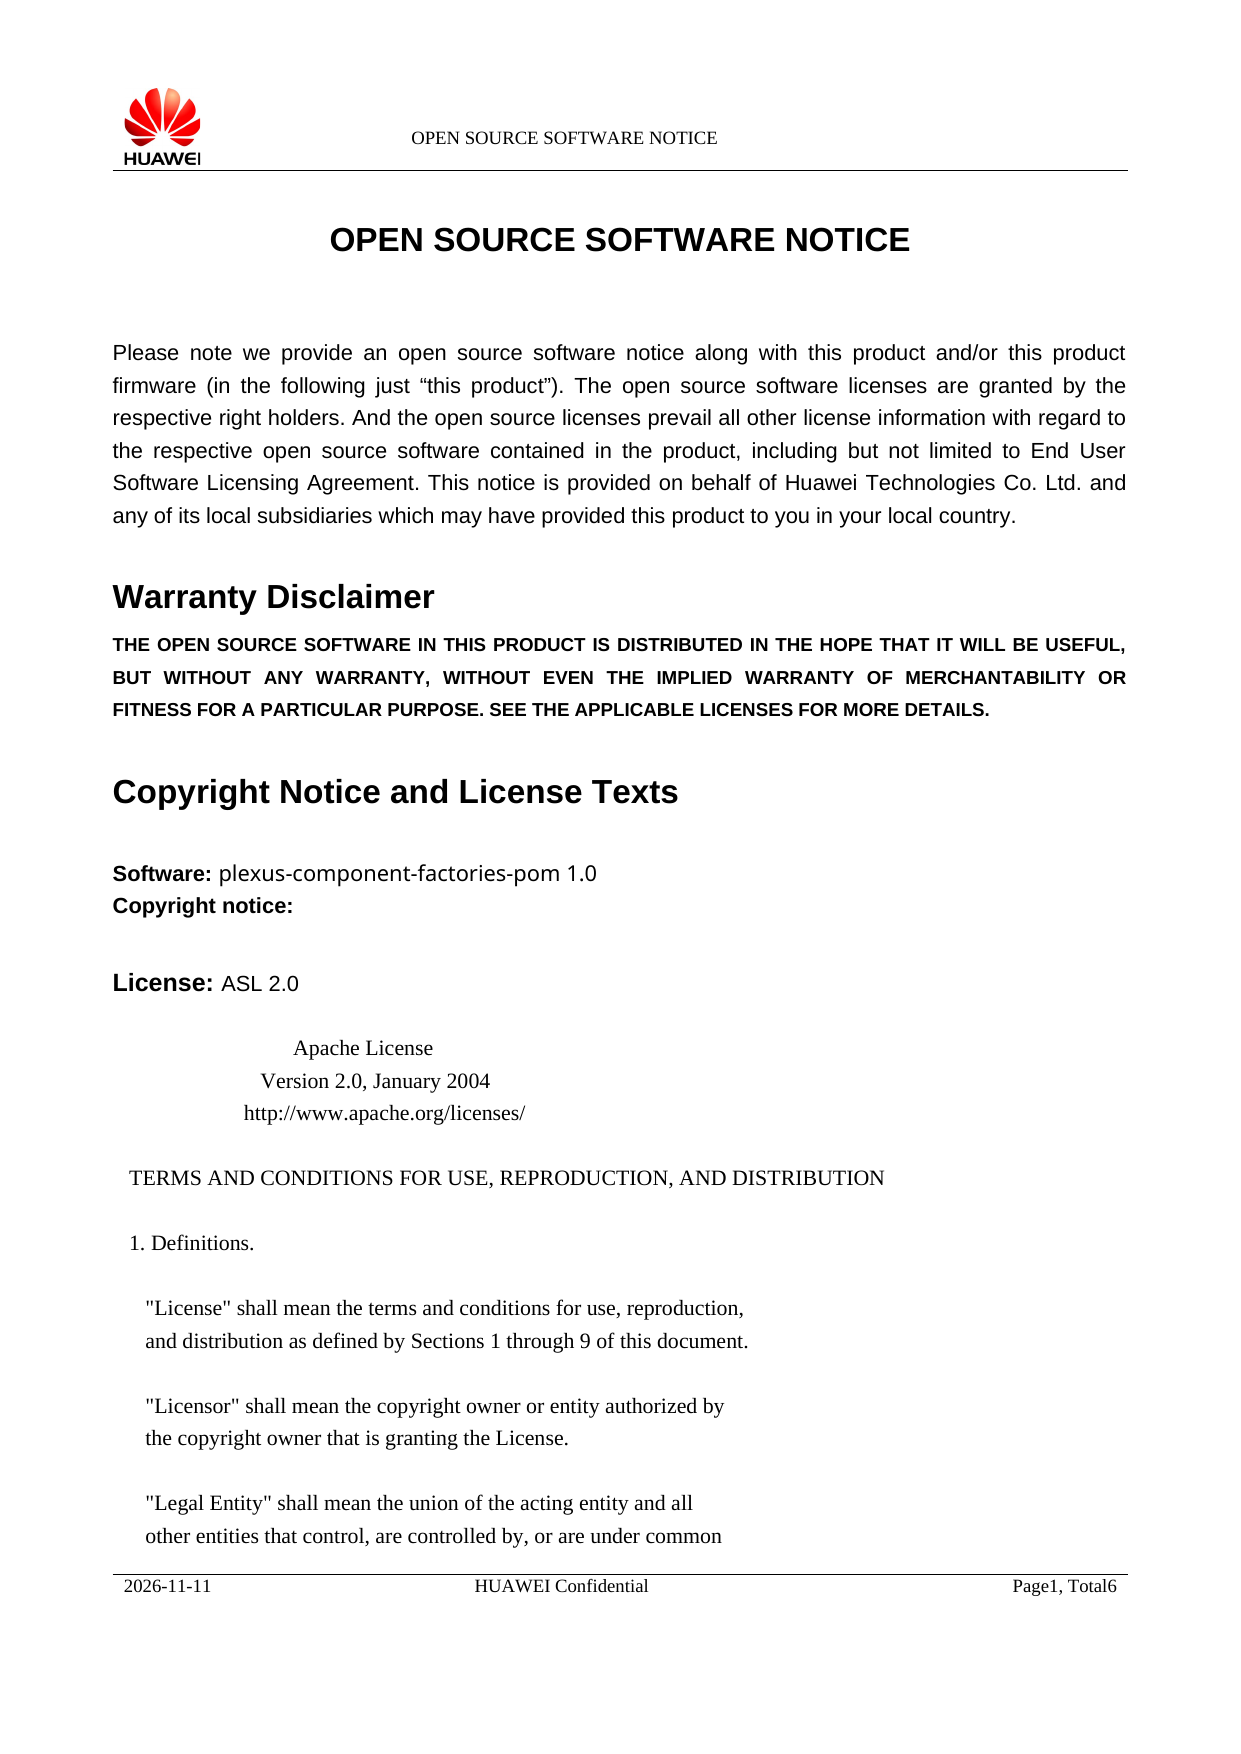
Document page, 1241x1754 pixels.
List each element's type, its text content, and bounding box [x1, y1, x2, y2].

text The open source software in this product is distributed in the hope that it will be useful, but WITHOUT ANY WARRANTY, without even the implied warranty of MERCHANTABILITY or FITNESS FOR A PARTICULAR PURPOSE. See the applicable licenses for more details. [112, 629, 1128, 726]
text Copyright Notice and License Texts [112, 759, 1128, 824]
text OPEN SOURCE SOFTWARE NOTICE [112, 206, 1128, 271]
text Warranty Disclaimer [112, 564, 1128, 629]
text License: ASL 2.0 [112, 966, 1128, 999]
picture [124, 88, 201, 165]
title Software: plexus-component-factories-pom 1.0 [112, 856, 1128, 889]
text Copyright notice: [112, 889, 1128, 921]
text Please note we provide an open source software notice along with this product and/or this product firmware (in the following just “this product”). The open source software licenses are granted by the respective right holders. And the open source licenses prevail all other license information with regard to the respective open source software contained in the product, including but not limited to End User Software Licensing Agreement. This notice is provided on behalf of Huawei Technologies Co. Ltd. and any of its local subsidiaries which may have provided this product to you in your local country. [112, 336, 1128, 531]
